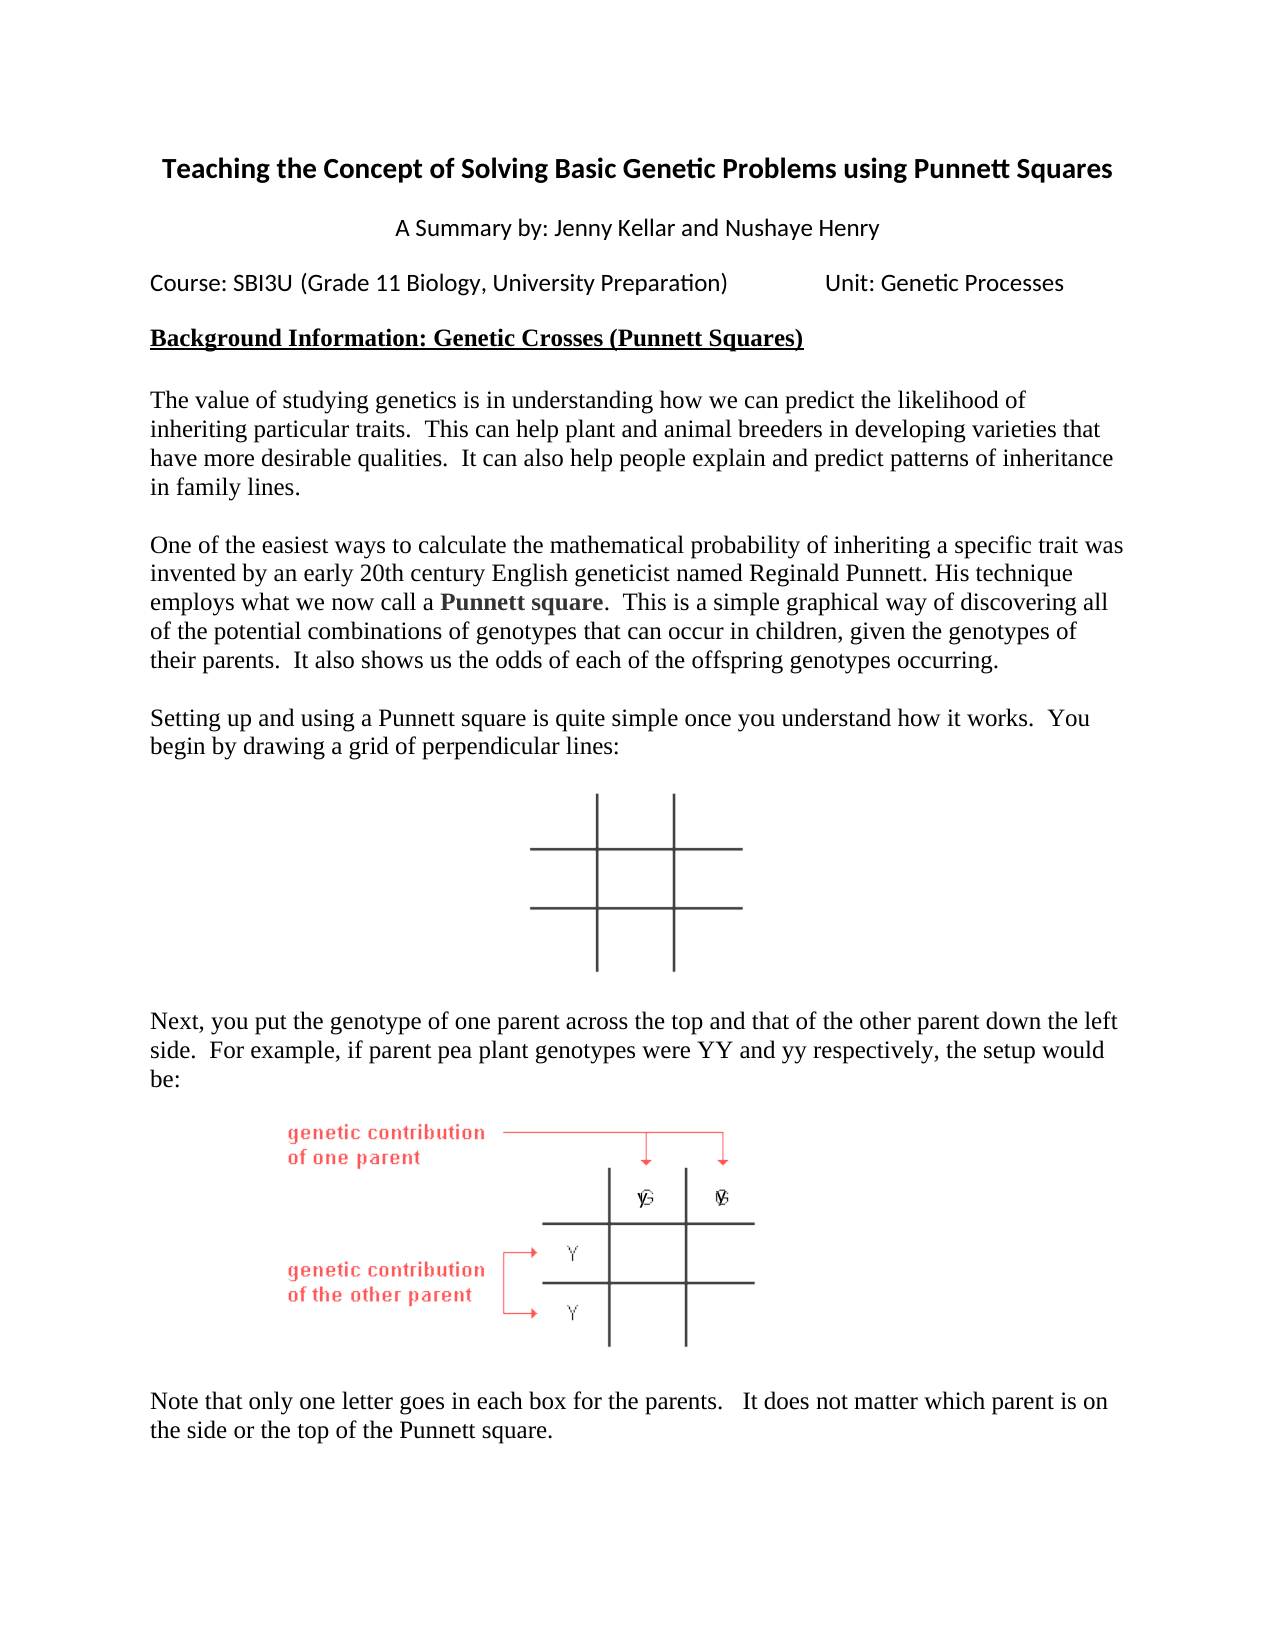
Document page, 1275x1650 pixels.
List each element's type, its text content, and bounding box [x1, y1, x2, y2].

text Background Information: Genetic Crosses (Punnett Squares) [150, 323, 1125, 352]
picture [527, 789, 748, 977]
text Teaching the Concept of Solving Basic Genetic Problems using Punnett Squares [150, 150, 1125, 186]
text Next, you put the genotype of one parent across the top and that of the other parent down the left side. For example, if parent pea plant genotypes were YY and yy respectively, the setup would be: [150, 1006, 1125, 1092]
text The value of studying genetics is in understanding how we can predict the likelihood of inheriting particular traits. This can help plant and animal breeders in developing varieties that have more desirable qualities. It can also help people explain and predict patterns of inheritance in family lines. [150, 386, 1125, 501]
text Setting up and using a Punnett square is quite simple once you understand how it works. You begin by drawing a grid of perpendicular lines: [150, 703, 1125, 760]
text Note that only one letter goes in each box for the parents. It does not matter which parent is on the side or the top of the Punnett square. [150, 1386, 1125, 1443]
text One of the easiest ways to calculate the mathematical probability of inheriting a specific trait was invented by an early 20th century English geneticist named Reginald Punnett. His technique employs what we now call a Punnett square. This is a simple graphical way of discovering all of the potential combinations of genotypes that can occur in children, given the genotypes of their parents. It also shows us the odds of each of the offspring genotypes occurring. [150, 530, 1125, 673]
picture [284, 1121, 760, 1352]
text Course: SBI3U (Grade 11 Biology, University Preparation) Unit: Genetic Processes [150, 268, 1125, 298]
text A Summary by: Jenny Kellar and Nushaye Henry [150, 212, 1125, 242]
